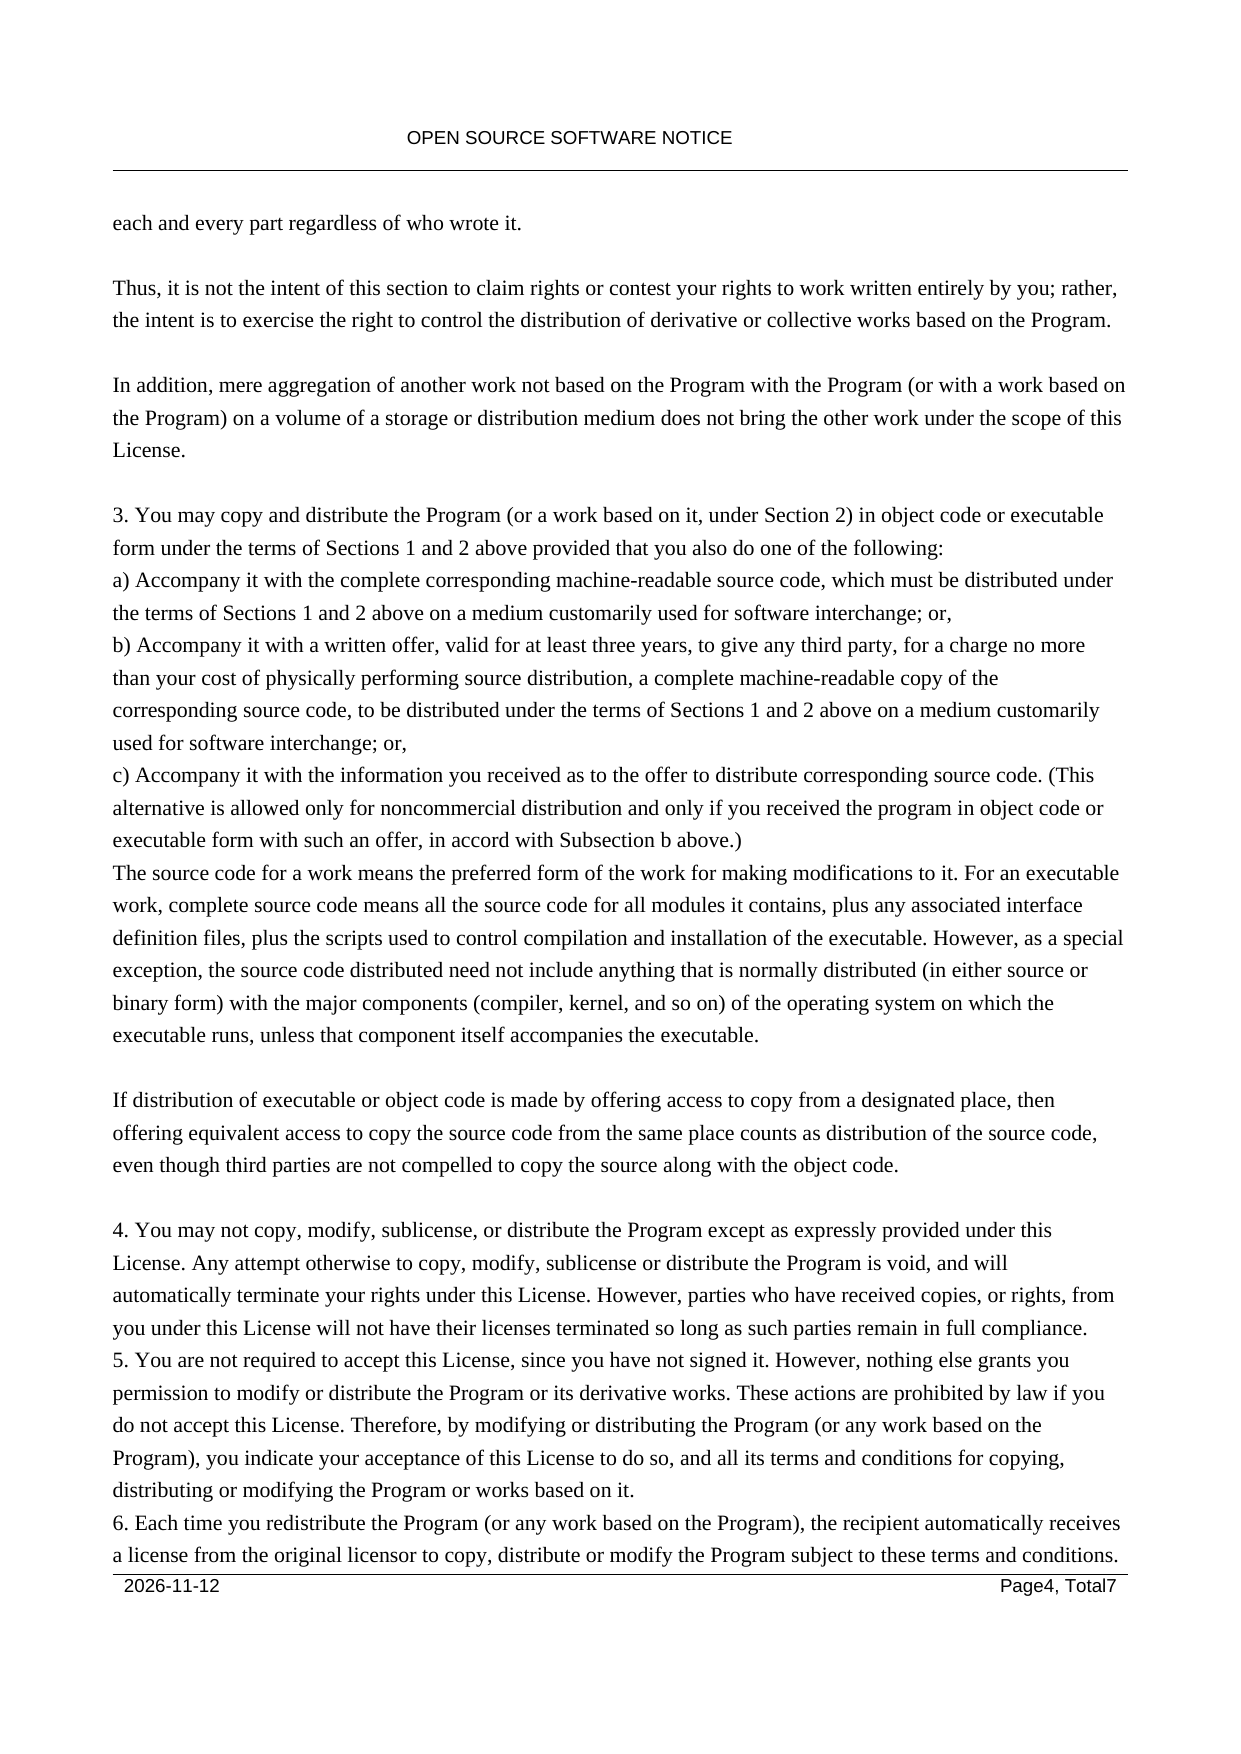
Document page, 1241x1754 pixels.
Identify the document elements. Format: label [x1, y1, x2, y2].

text [112, 206, 1128, 1571]
